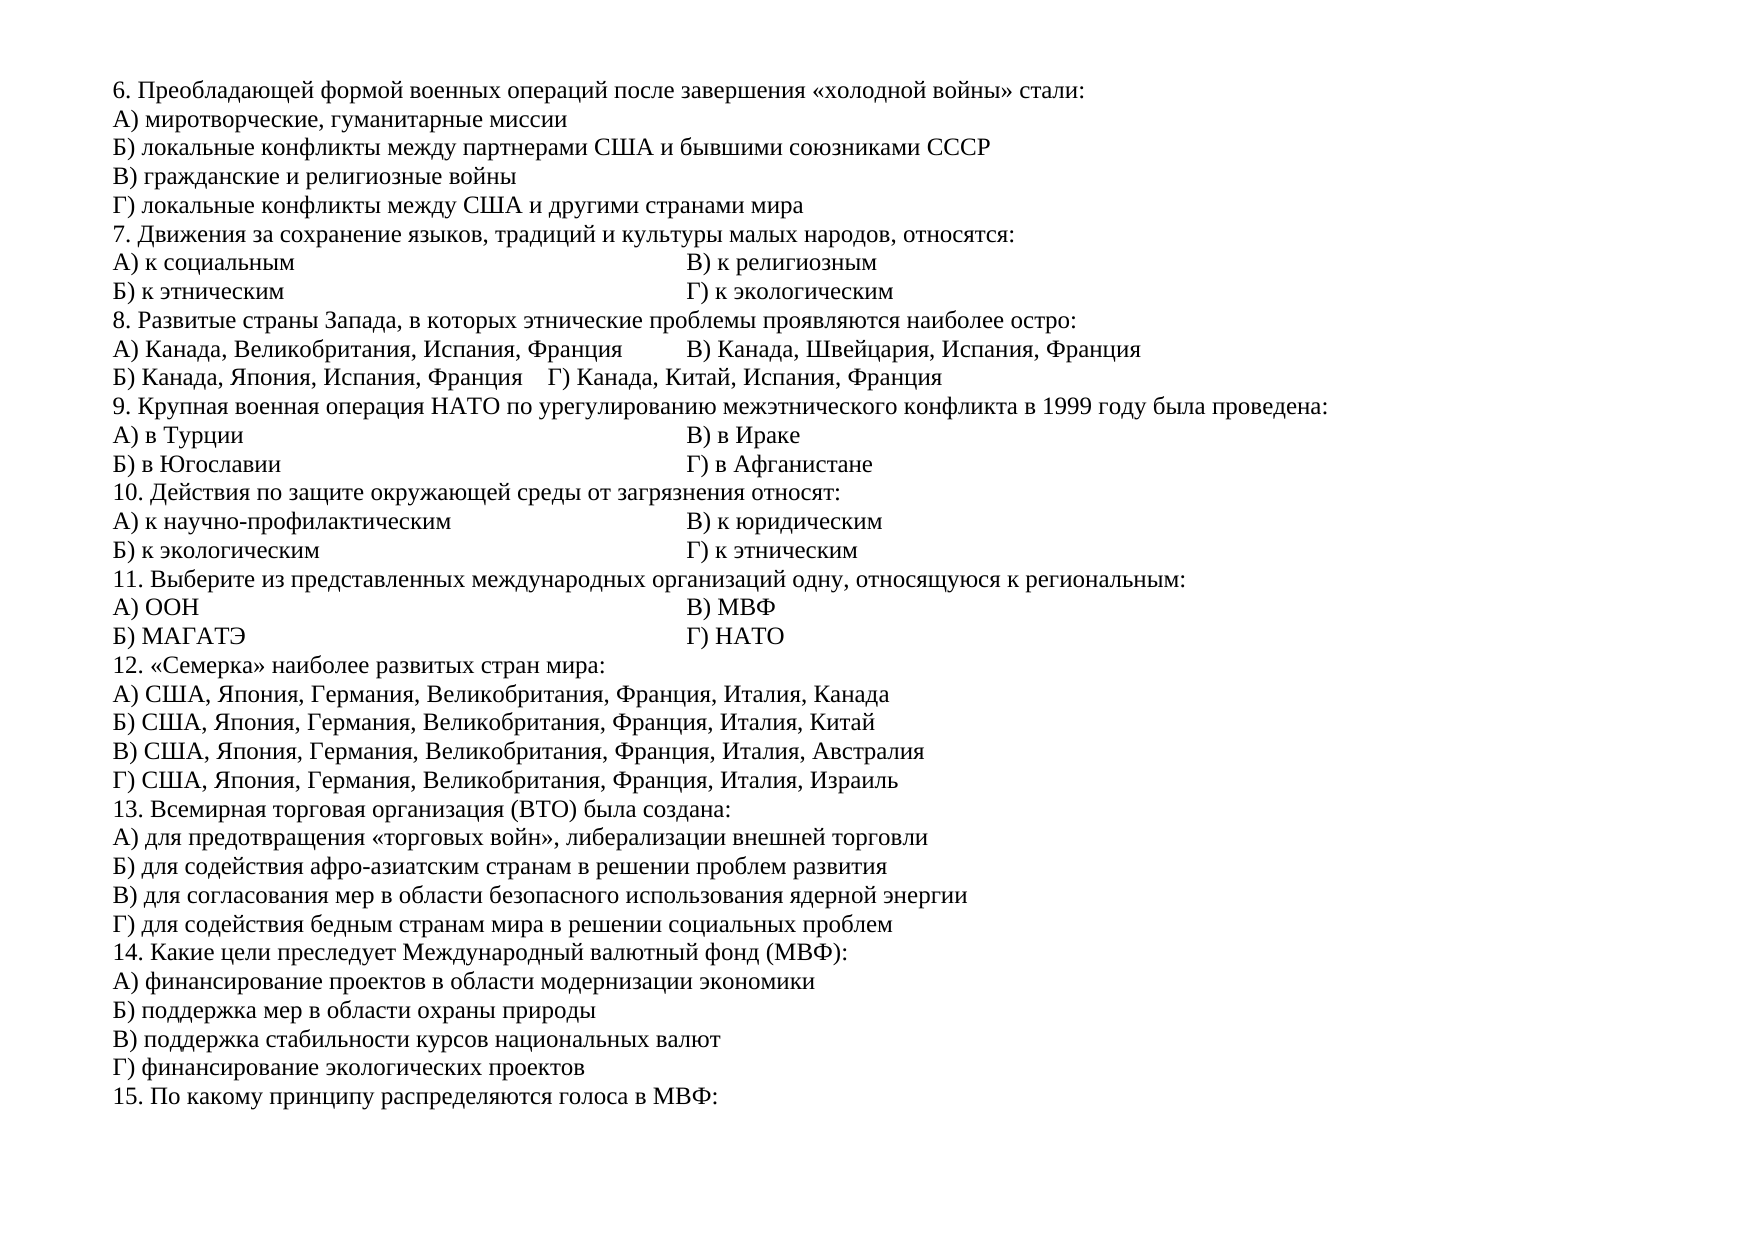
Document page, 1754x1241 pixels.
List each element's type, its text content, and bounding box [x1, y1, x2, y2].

text В) США, Япония, Германия, Великобритания, Франция, Италия, Австралия [112, 736, 1679, 765]
text Г) для содействия бедным странам мира в решении социальных проблем [112, 909, 1679, 937]
text Г) локальные конфликты между США и другими странами мира [112, 190, 1679, 219]
text А) Канада, Великобритания, Испания, Франция В) Канада, Швейцария, Испания, Франция Б) Канада, Япония, Испания, Франция Г) Канада, Китай, Испания, Франция [112, 334, 1679, 391]
text Б) в Югославии Г) в Афганистане [112, 449, 1679, 477]
text Б) к этническим Г) к экологическим [112, 276, 1679, 305]
text 13. Всемирная торговая организация (ВТО) была создана: [112, 794, 1679, 822]
text Б) для содействия афро-азиатским странам в решении проблем развития [112, 851, 1679, 880]
text Б) США, Япония, Германия, Великобритания, Франция, Италия, Китай [112, 707, 1679, 736]
text В) гражданские и религиозные войны [112, 161, 1679, 190]
text Г) финансирование экологических проектов [112, 1052, 1679, 1081]
text А) США, Япония, Германия, Великобритания, Франция, Италия, Канада [112, 679, 1679, 707]
text 11. Выберите из представленных международных организаций одну, относящуюся к региональным: [112, 564, 1679, 592]
text А) для предотвращения «торговых войн», либерализации внешней торговли [112, 822, 1679, 851]
text 6. Преобладающей формой военных операций после завершения «холодной войны» стали: [112, 75, 1679, 104]
text 10. Действия по защите окружающей среды от загрязнения относят: [112, 477, 1679, 506]
text В) для согласования мер в области безопасного использования ядерной энергии [112, 880, 1679, 909]
text 14. Какие цели преследует Международный валютный фонд (МВФ): [112, 937, 1679, 966]
text 15. По какому принципу распределяются голоса в МВФ: [112, 1081, 1679, 1110]
text А) к социальным В) к религиозным [112, 247, 1679, 276]
text 8. Развитые страны Запада, в которых этнические проблемы проявляются наиболее остро: [112, 305, 1679, 334]
text 7. Движения за сохранение языков, традиций и культуры малых народов, относятся: [112, 219, 1679, 247]
text А) миротворческие, гуманитарные миссии [112, 104, 1679, 132]
text 9. Крупная военная операция НАТО по урегулированию межэтнического конфликта в 1999 году была проведена: [112, 391, 1679, 420]
text Б) к экологическим Г) к этническим [112, 535, 1679, 564]
text А) в Турции В) в Ираке [112, 420, 1679, 449]
text В) поддержка стабильности курсов национальных валют [112, 1024, 1679, 1052]
text Б) локальные конфликты между партнерами США и бывшими союзниками СССР [112, 132, 1679, 161]
text 12. «Семерка» наиболее развитых стран мира: [112, 650, 1679, 679]
text А) ООН В) МВФ [112, 592, 1679, 621]
text Б) поддержка мер в области охраны природы [112, 995, 1679, 1024]
text Г) США, Япония, Германия, Великобритания, Франция, Италия, Израиль [112, 765, 1679, 794]
text А) финансирование проектов в области модернизации экономики [112, 966, 1679, 995]
text А) к научно-профилактическим В) к юридическим [112, 506, 1679, 535]
text Б) МАГАТЭ Г) НАТО [112, 621, 1679, 650]
